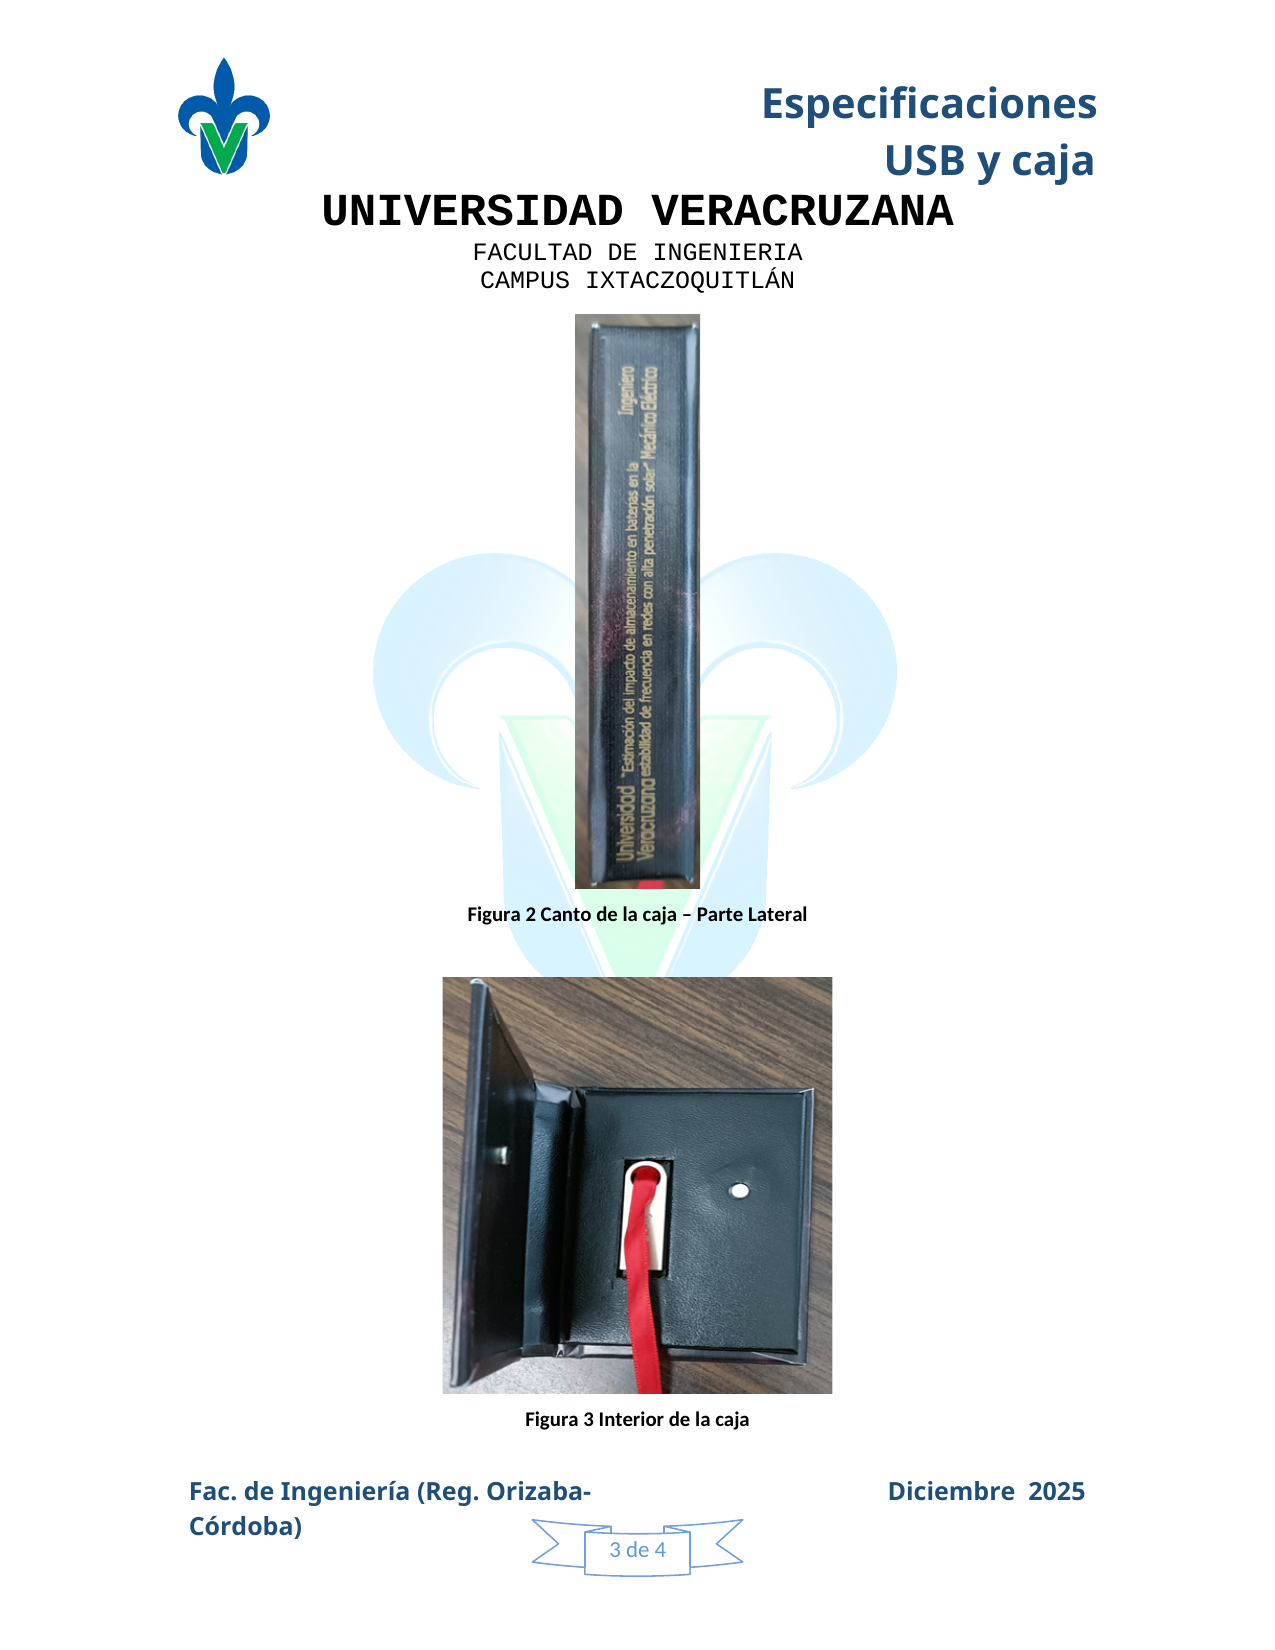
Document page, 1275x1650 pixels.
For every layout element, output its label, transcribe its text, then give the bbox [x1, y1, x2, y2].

picture [177, 54, 270, 176]
picture [575, 314, 700, 889]
text Figura 3 Interior de la caja [177, 1406, 1098, 1432]
text Figura 2 Canto de la caja – Parte Lateral [177, 901, 1098, 927]
picture [442, 977, 833, 1394]
